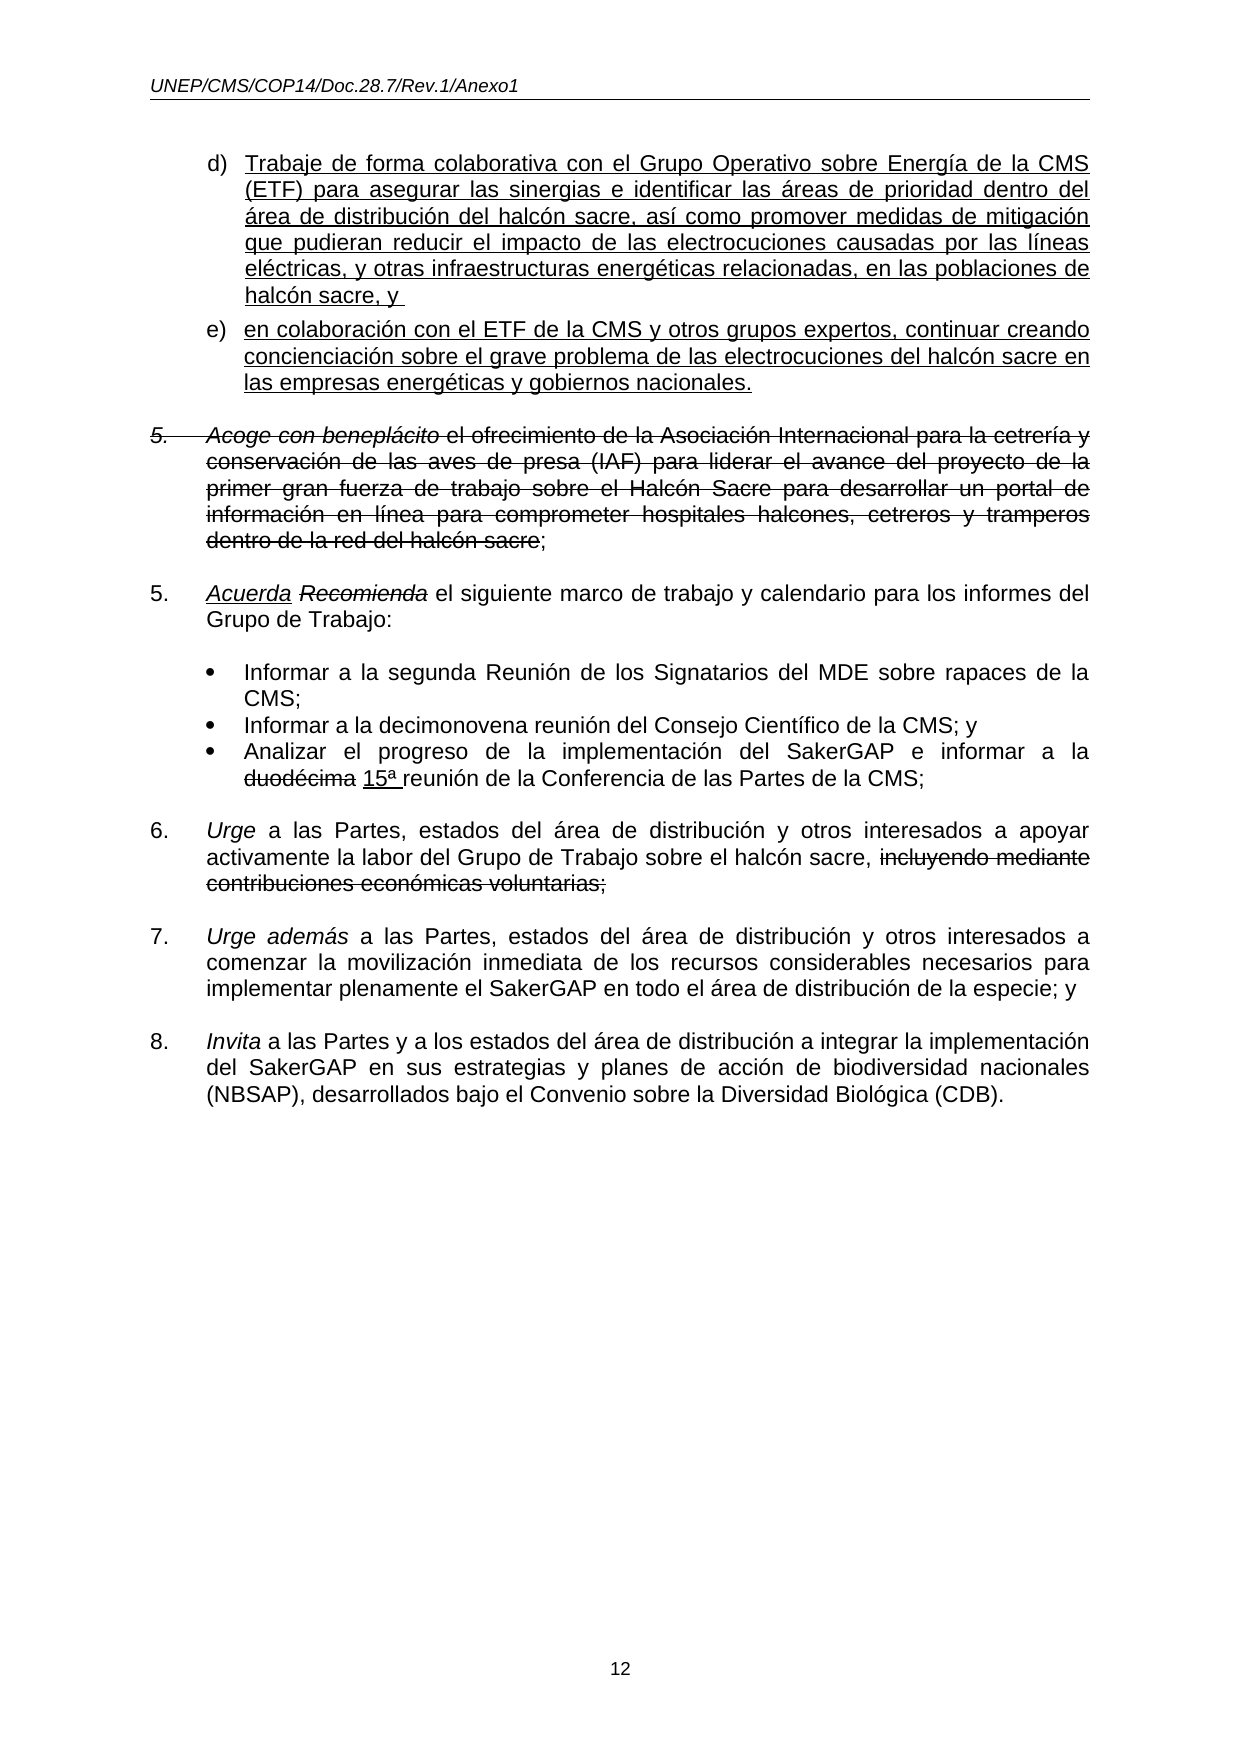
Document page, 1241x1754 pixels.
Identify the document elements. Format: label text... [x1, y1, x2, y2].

list Analizar el progreso de la implementación del SakerGAP e informar a la duodécima 15ª reunión de la Conferencia de las Partes de la CMS; [206, 738, 1090, 791]
list Urge a las Partes, estados del área de distribución y otros interesados a apoyar activamente la labor del Grupo de Trabajo sobre el halcón sacre, incluyendo mediante contribuciones económicas voluntarias; [150, 817, 1090, 896]
list Informar a la decimonovena reunión del Consejo Científico de la CMS; y [206, 712, 1090, 738]
list Trabaje de forma colaborativa con el Grupo Operativo sobre Energía de la CMS (ETF) para asegurar las sinergias e identificar las áreas de prioridad dentro del área de distribución del halcón sacre, así como promover medidas de mitigación que pudieran reducir el impacto de las electrocuciones causadas por las líneas eléctricas, y otras infraestructuras energéticas relacionadas, en las poblaciones de halcón sacre, y [207, 150, 1090, 308]
text 5. Acoge con beneplácito el ofrecimiento de la Asociación Internacional para la cetrería y conservación de las aves de presa (IAF) para liderar el avance del proyecto de la primer gran fuerza de trabajo sobre el Halcón Sacre para desarrollar un portal de información en línea para comprometer hospitales halcones, cetreros y tramperos dentro de la red del halcón sacre; [150, 437, 1090, 554]
list en colaboración con el ETF de la CMS y otros grupos expertos, continuar creando concienciación sobre el grave problema de las electrocuciones del halcón sacre en las empresas energéticas y gobiernos nacionales. [206, 316, 1090, 396]
list Informar a la segunda Reunión de los Signatarios del MDE sobre rapaces de la CMS; [206, 659, 1090, 712]
list Acuerda Recomienda el siguiente marco de trabajo y calendario para los informes del Grupo de Trabajo: [150, 580, 1090, 633]
list Urge además a las Partes, estados del área de distribución y otros interesados a comenzar la movilización inmediata de los recursos considerables necesarios para implementar plenamente el SakerGAP en todo el área de distribución de la especie; y [150, 923, 1090, 1002]
list Invita a las Partes y a los estados del área de distribución a integrar la implementación del SakerGAP en sus estrategias y planes de acción de biodiversidad nacionales (NBSAP), desarrollados bajo el Convenio sobre la Diversidad Biológica (CDB). [150, 1028, 1090, 1107]
